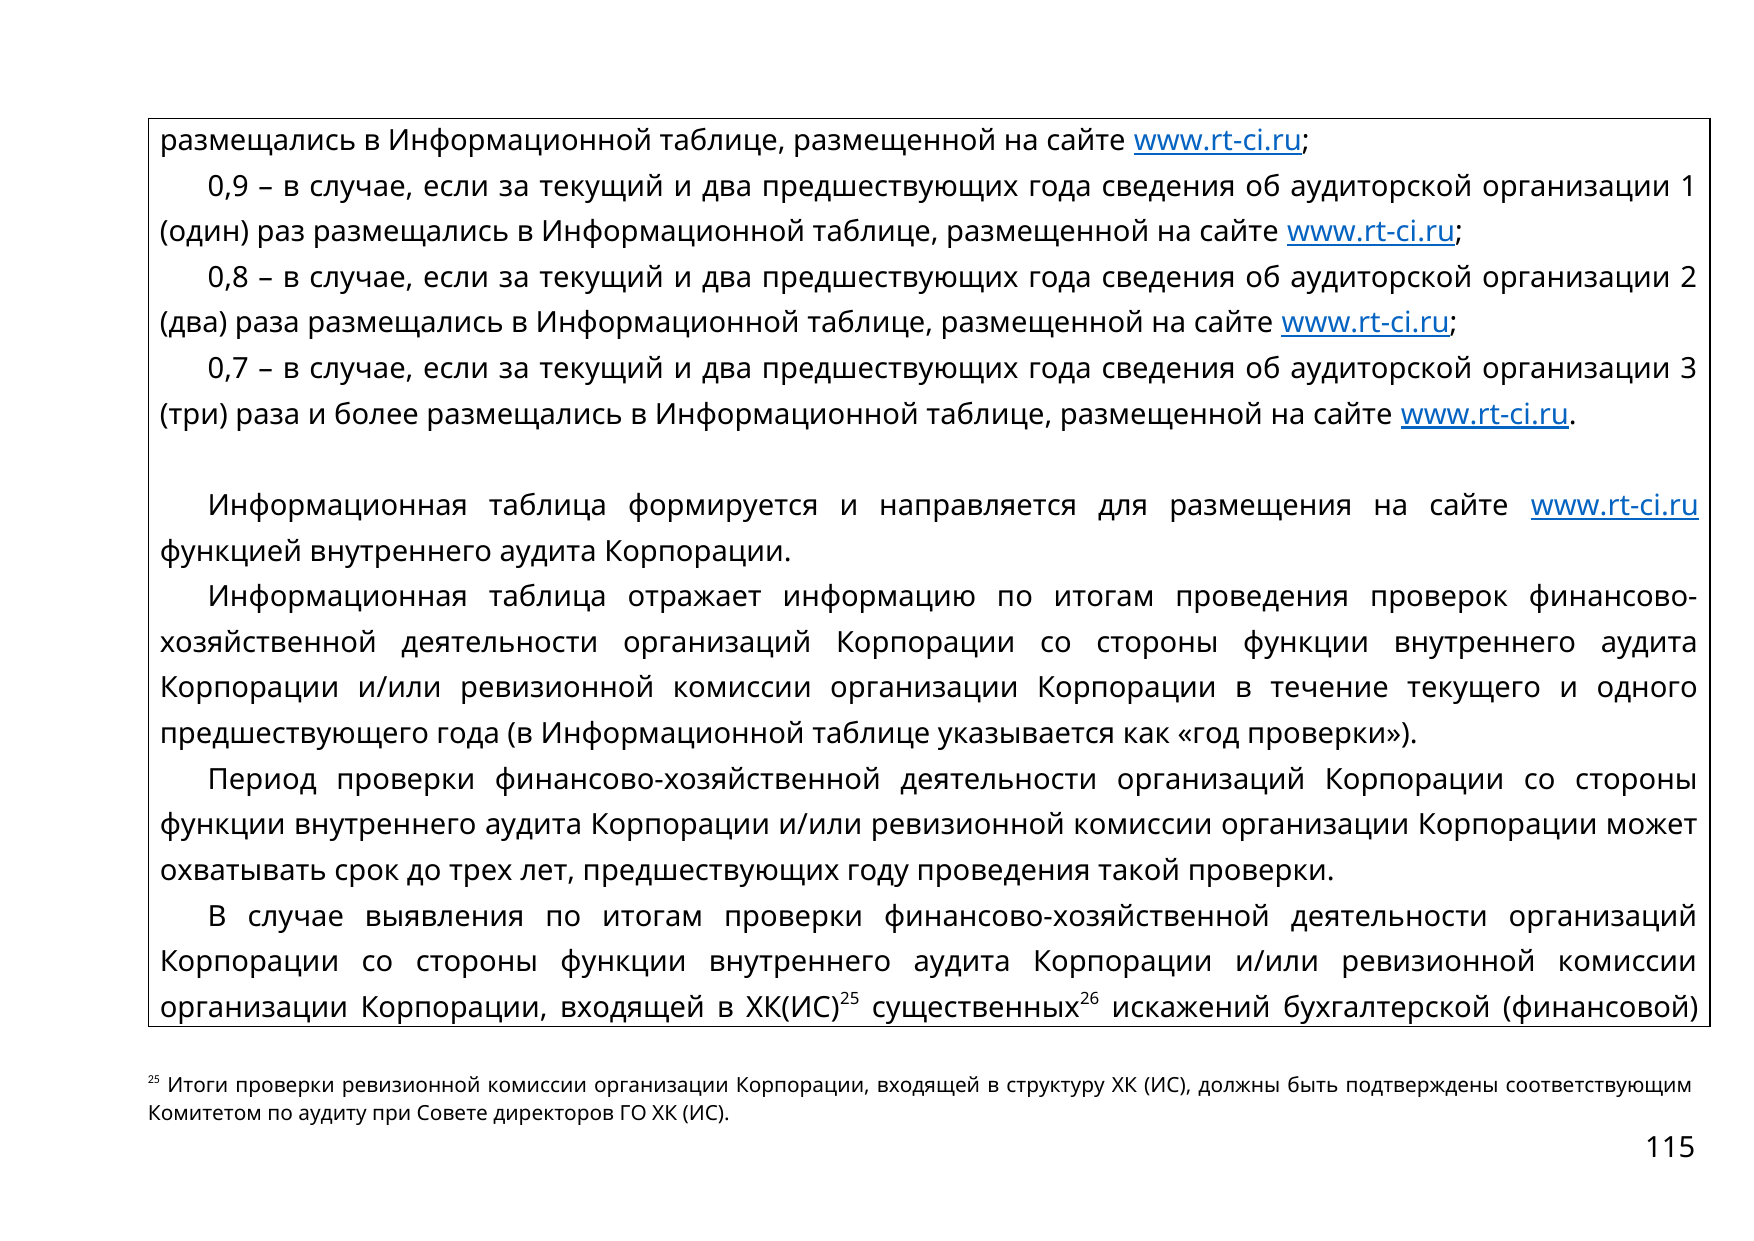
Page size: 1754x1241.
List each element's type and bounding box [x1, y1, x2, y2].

table_cell [149, 119, 1709, 1026]
